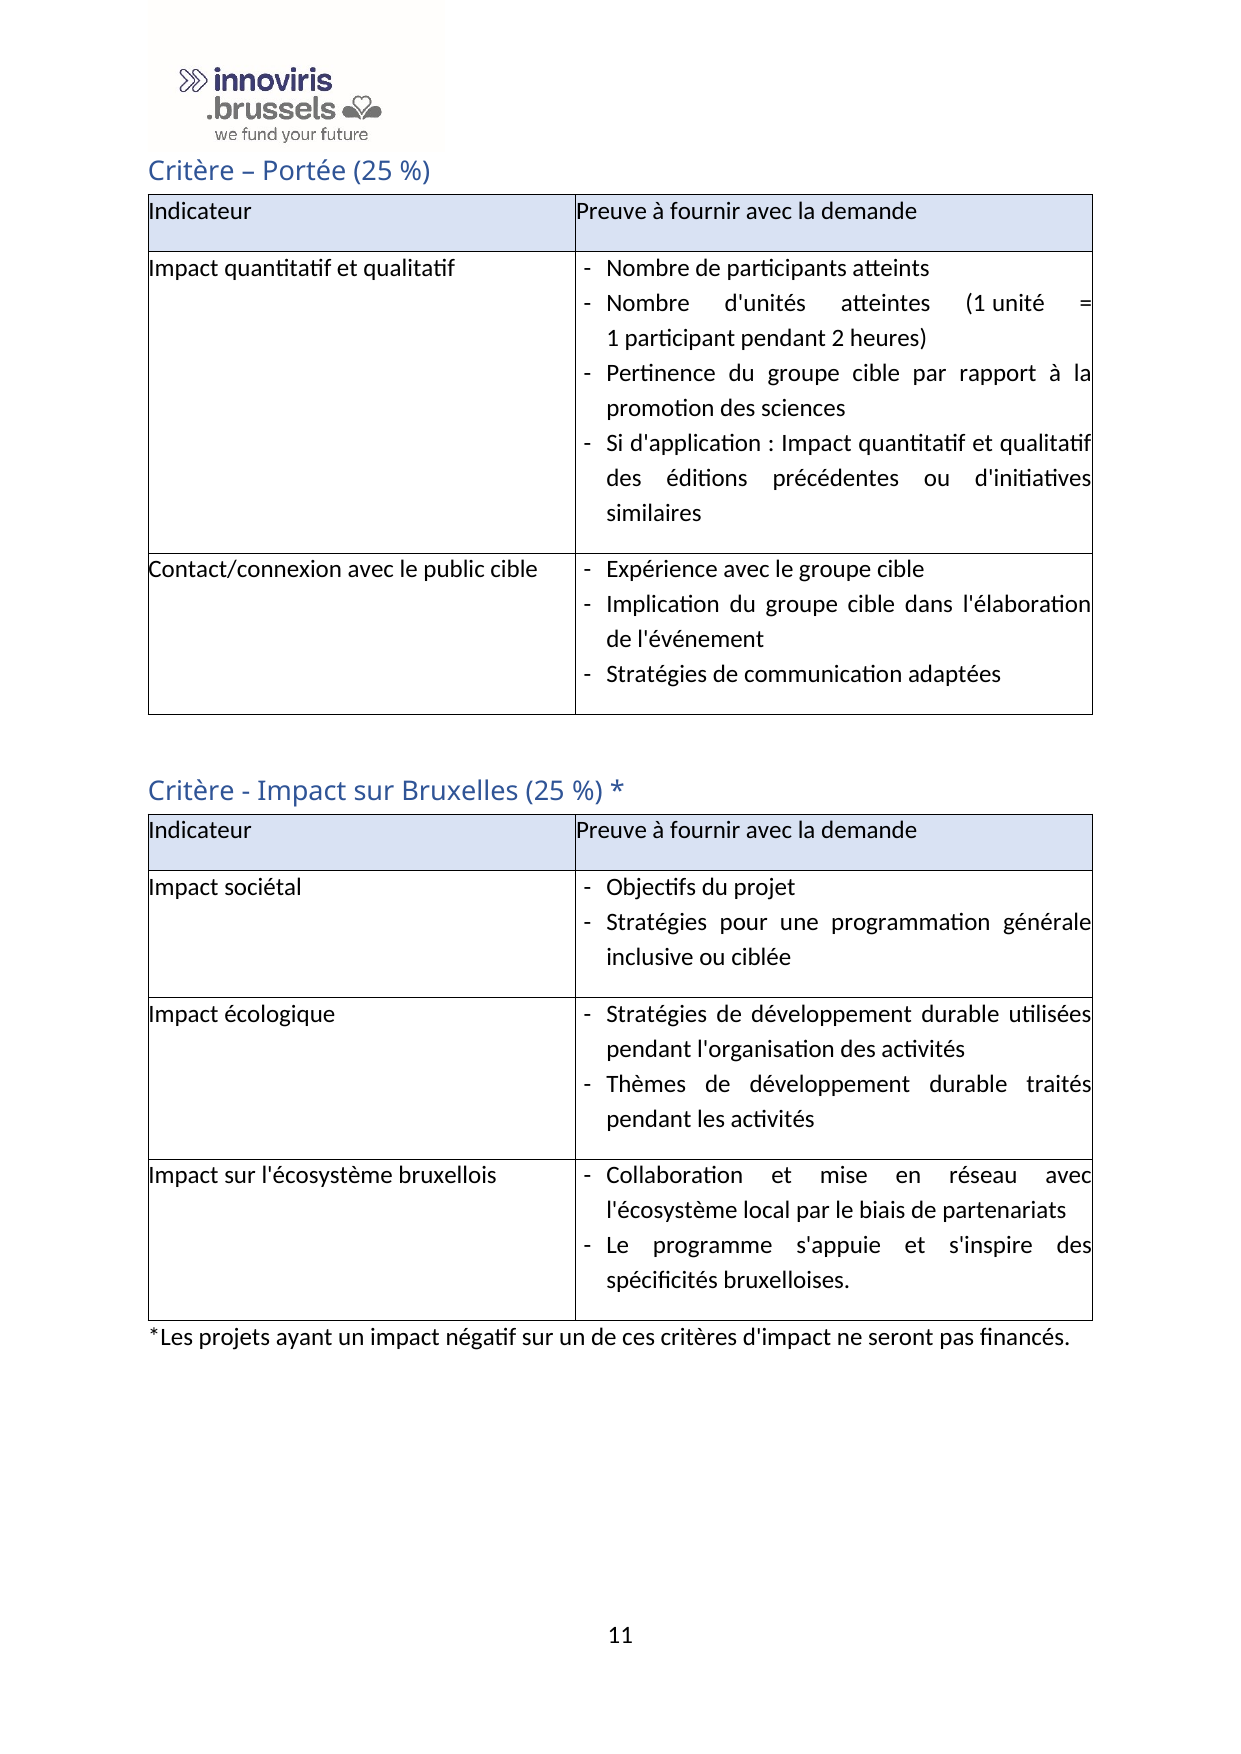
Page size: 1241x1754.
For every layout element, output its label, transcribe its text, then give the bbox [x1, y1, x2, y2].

table_cell Impact sur l'écosystème bruxellois [149, 1160, 575, 1320]
table_cell Impact sociétal [149, 871, 575, 997]
subtitle Critère – Portée (25 %) [148, 152, 1093, 189]
table_cell Stratégies de développement durable utilisées pendant l'organisation des activités Thèmes de développement durable traités pendant les activités [576, 998, 1092, 1158]
table_cell Contact/connexion avec le public cible [149, 554, 575, 714]
subtitle Critère - Impact sur Bruxelles (25 %) * [148, 771, 1093, 808]
table_cell Expérience avec le groupe cible Implication du groupe cible dans l'élaboration de l'événement Stratégies de communication adaptées [576, 554, 1092, 714]
table_header Preuve à fournir avec la demande [576, 195, 1092, 251]
table_header Indicateur [149, 195, 575, 251]
text *Les projets ayant un impact négatif sur un de ces critères d'impact ne seront pas financés. [148, 1321, 1093, 1352]
table_cell Impact écologique [149, 998, 575, 1158]
picture [147, 0, 445, 152]
table_cell Objectifs du projet Stratégies pour une programmation générale inclusive ou ciblée [576, 871, 1092, 997]
table_header Indicateur [149, 815, 575, 870]
table_cell Impact quantitatif et qualitatif [149, 252, 575, 552]
table_cell Nombre de participants atteints Nombre d'unités atteintes (1 unité = 1 participant pendant 2 heures) Pertinence du groupe cible par rapport à la promotion des sciences Si d'application : Impact quantitatif et qualitatif des éditions précédentes ou d'initiatives similaires [576, 252, 1092, 552]
table_header Preuve à fournir avec la demande [576, 815, 1092, 870]
table_cell Collaboration et mise en réseau avec l'écosystème local par le biais de partenariats Le programme s'appuie et s'inspire des spécificités bruxelloises. [576, 1160, 1092, 1320]
